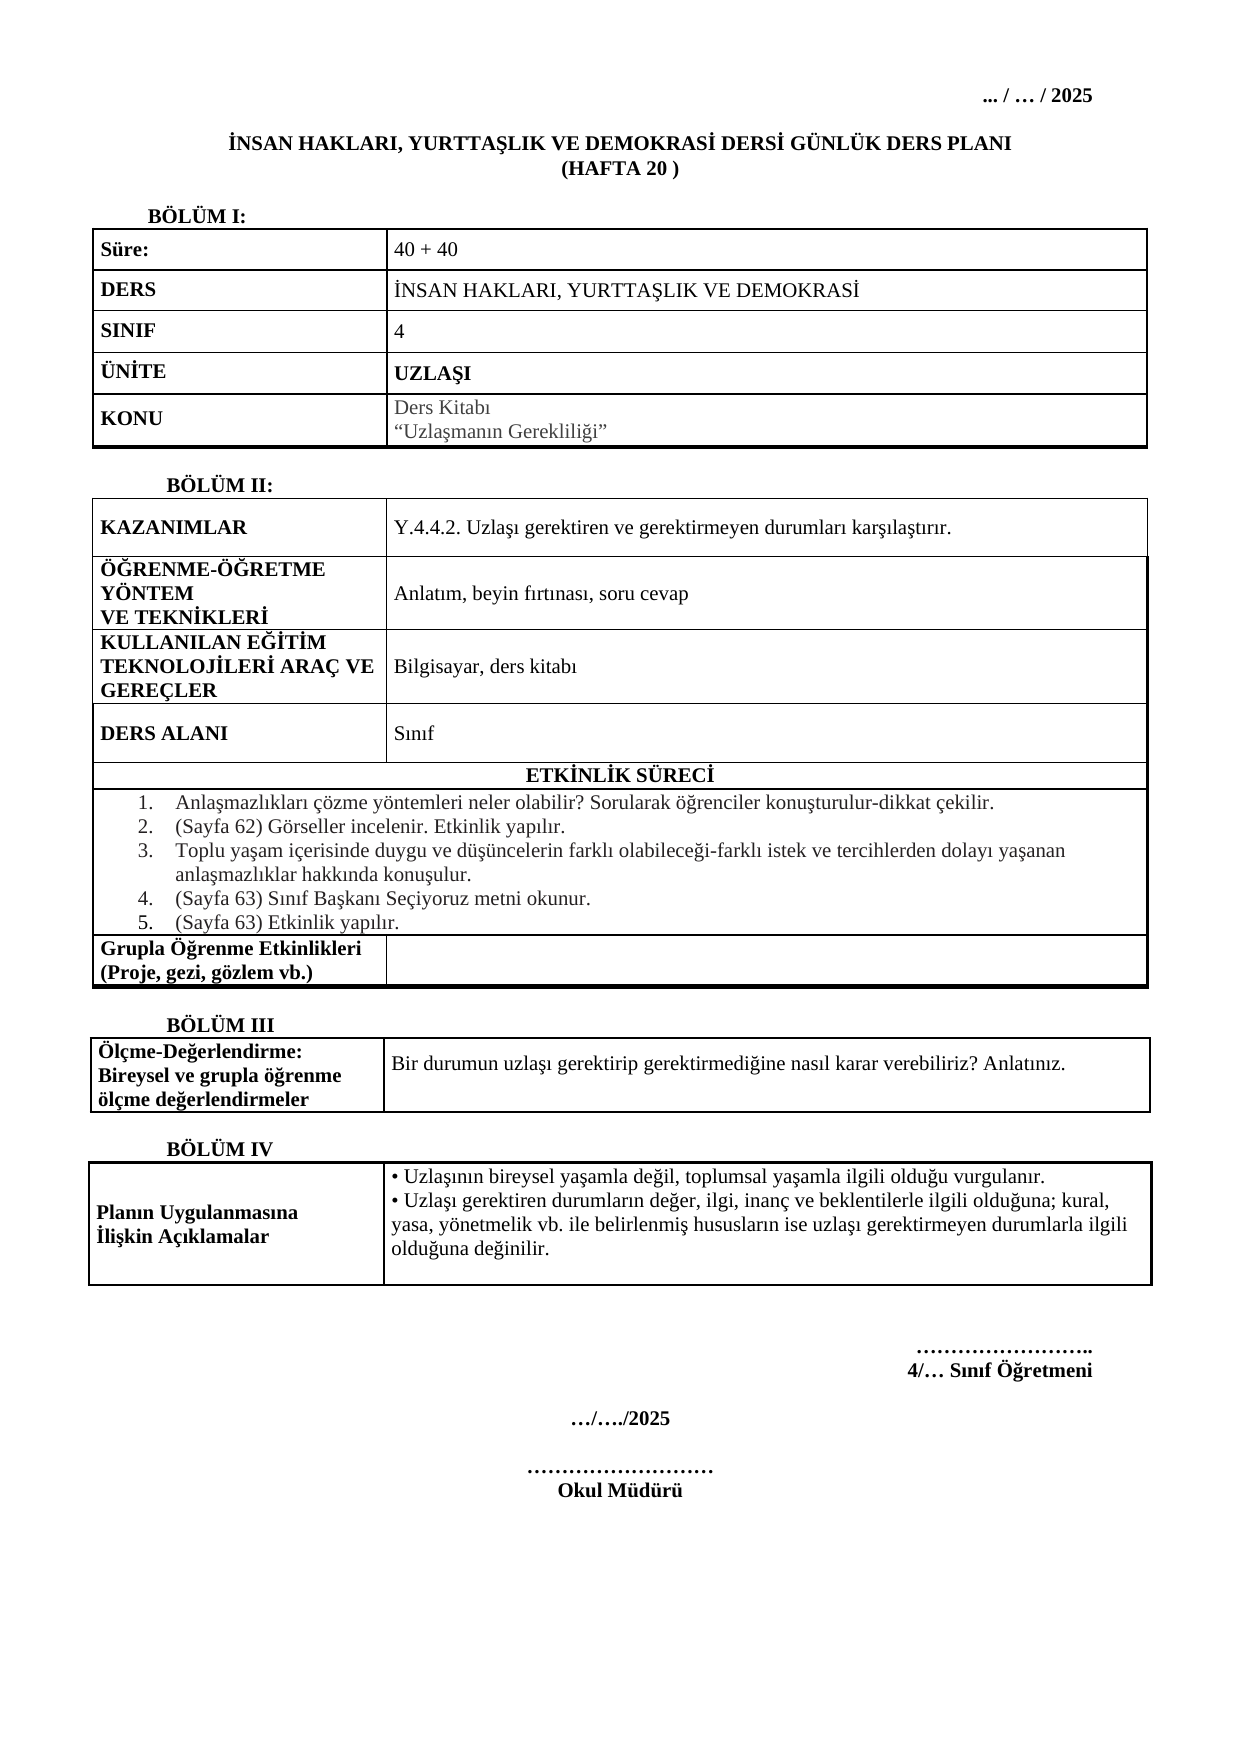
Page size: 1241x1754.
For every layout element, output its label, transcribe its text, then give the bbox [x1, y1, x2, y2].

table_header • Uzlaşının bireysel yaşamla değil, toplumsal yaşamla ilgili olduğu vurgulanır. • Uzlaşı gerektiren durumların değer, ilgi, inanç ve beklentilerle ilgili olduğuna; kural, yasa, yönetmelik vb. ile belirlenmiş hususların ise uzlaşı gerektirmeyen durumlarla ilgili olduğuna değinilir. [385, 1164, 1150, 1284]
text ……………………… [148, 1454, 1093, 1478]
table_cell UZLAŞI [388, 353, 1146, 393]
table_header Planın Uygulanmasına İlişkin Açıklamalar [90, 1164, 383, 1284]
table_cell SINIF [94, 311, 386, 352]
text (HAFTA 20 ) [148, 155, 1093, 179]
text İNSAN HAKLARI, YURTTAŞLIK VE DEMOKRASİ DERSİ GÜNLÜK DERS PLANI [148, 131, 1093, 155]
table_header Y.4.4.2. Uzlaşı gerektiren ve gerektirmeyen durumları karşılaştırır. [387, 499, 1147, 556]
table_cell Sınıf [387, 704, 1146, 762]
text ... / … / 2025 [148, 83, 1093, 107]
table_cell ÜNİTE [94, 353, 386, 393]
subtitle BÖLÜM III [148, 1013, 1093, 1037]
table_cell [387, 936, 1146, 984]
table_cell ÖĞRENME-ÖĞRETME YÖNTEM VE TEKNİKLERİ [93, 557, 386, 629]
table_cell ETKİNLİK SÜRECİ [94, 763, 1146, 787]
subtitle BÖLÜM IV [148, 1137, 1093, 1161]
table_cell Ders Kitabı “Uzlaşmanın Gerekliliği” [388, 395, 1146, 444]
table_header 40 + 40 [388, 230, 1146, 269]
text Okul Müdürü [148, 1478, 1093, 1502]
table_cell İNSAN HAKLARI, YURTTAŞLIK VE DEMOKRASİ [388, 271, 1146, 310]
table_cell DERS ALANI [94, 704, 386, 762]
text 4/… Sınıf Öğretmeni [148, 1358, 1093, 1382]
table_cell Grupla Öğrenme Etkinlikleri (Proje, gezi, gözlem vb.) [94, 936, 386, 984]
table_cell KONU [94, 395, 386, 444]
table_header Bir durumun uzlaşı gerektirip gerektirmediğine nasıl karar verebiliriz? Anlatınız. [385, 1039, 1149, 1111]
text …………………….. [148, 1334, 1093, 1358]
table_header KAZANIMLAR [93, 499, 386, 556]
table_cell Anlatım, beyin fırtınası, soru cevap [387, 557, 1146, 629]
table_cell DERS [94, 271, 386, 310]
text …/…./2025 [148, 1406, 1093, 1430]
table_cell KULLANILAN EĞİTİM TEKNOLOJİLERİ ARAÇ VE GEREÇLER [93, 630, 386, 702]
text BÖLÜM II: [148, 473, 1093, 497]
table_cell Bilgisayar, ders kitabı [387, 630, 1146, 702]
table_header Süre: [94, 230, 386, 269]
table_header Ölçme-Değerlendirme: Bireysel ve grupla öğrenme ölçme değerlendirmeler [92, 1039, 383, 1111]
text BÖLÜM I: [148, 203, 1093, 228]
table_cell 4 [388, 311, 1146, 352]
table_cell Anlaşmazlıkları çözme yöntemleri neler olabilir? Sorularak öğrenciler konuşturulur-dikkat çekilir. (Sayfa 62) Görseller incelenir. Etkinlik yapılır. Toplu yaşam içerisinde duygu ve düşüncelerin farklı olabileceği-farklı istek ve tercihlerden dolayı yaşanan anlaşmazlıklar hakkında konuşulur. (Sayfa 63) Sınıf Başkanı Seçiyoruz metni okunur. (Sayfa 63) Etkinlik yapılır. [94, 790, 1146, 934]
